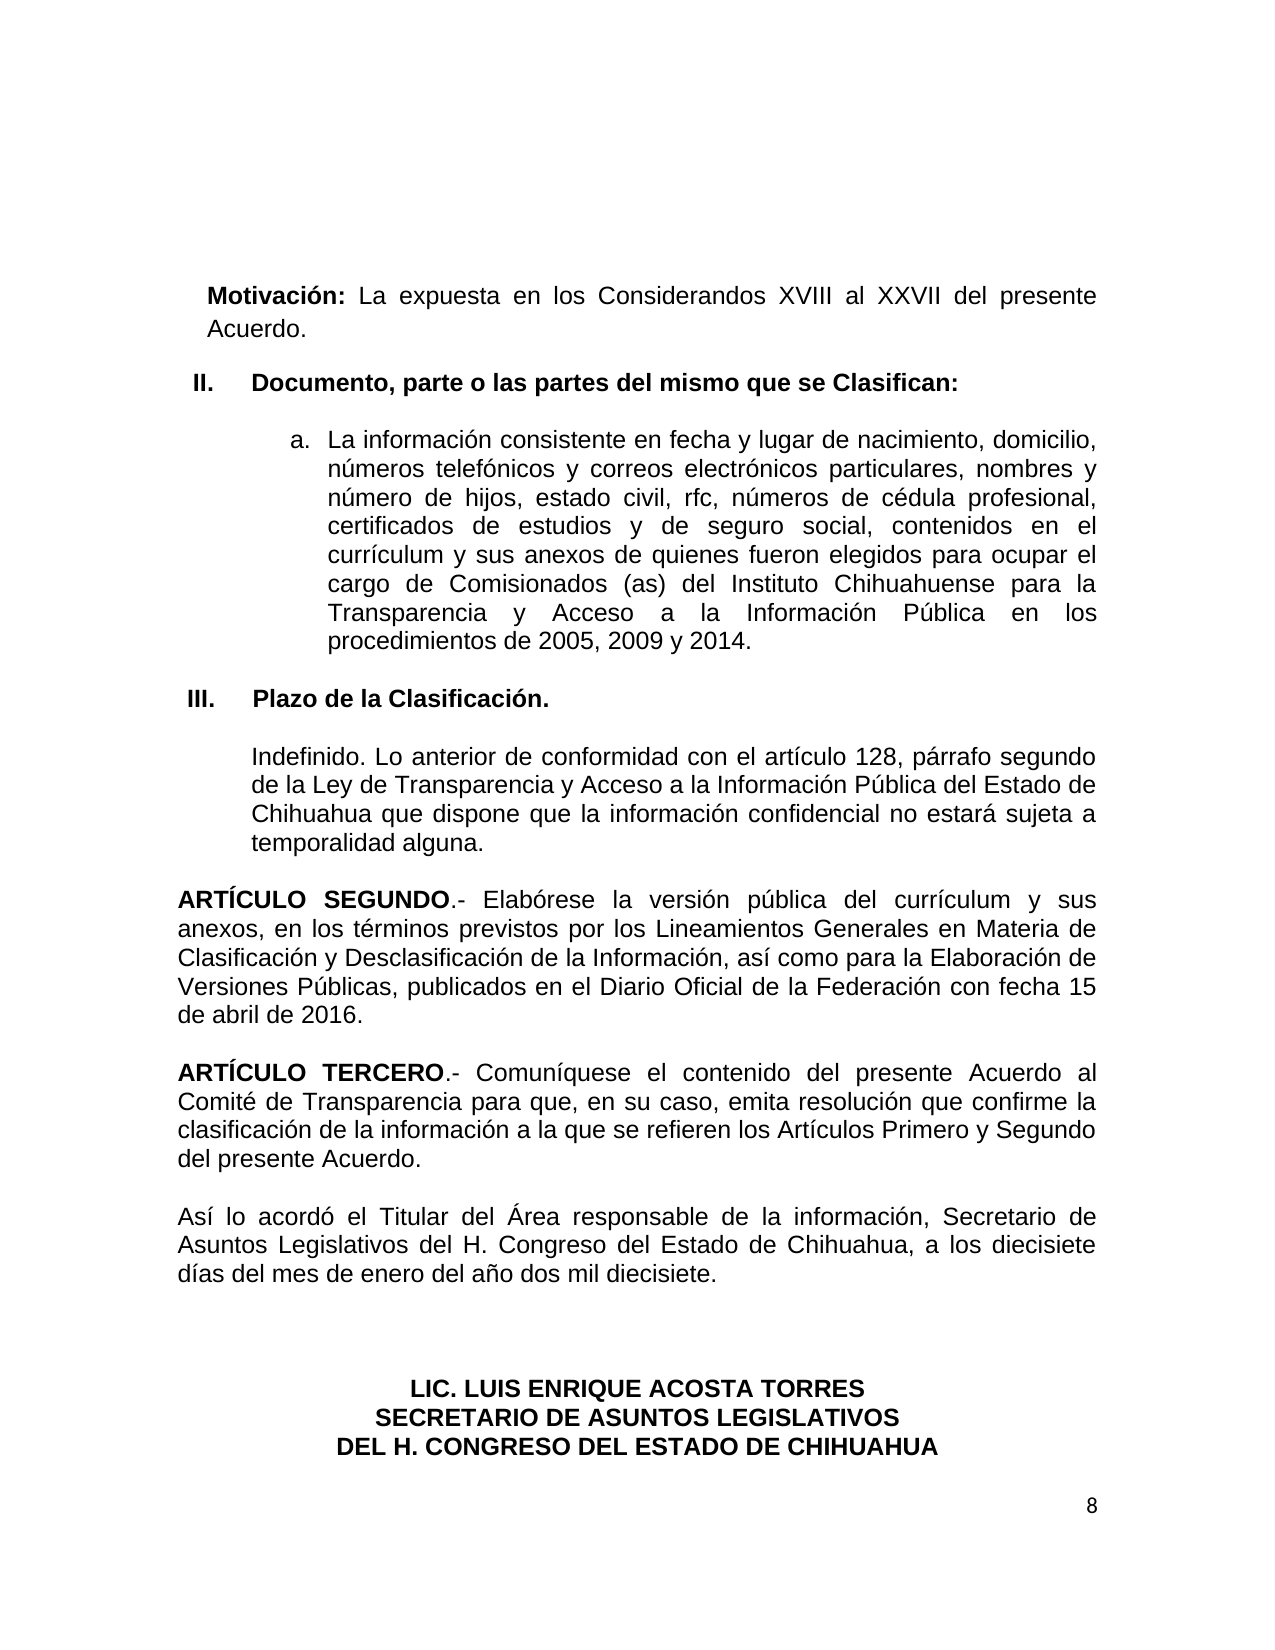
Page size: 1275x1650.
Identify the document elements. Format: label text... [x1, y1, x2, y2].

text Indefinido. Lo anterior de conformidad con el artículo 128, párrafo segundo de la Ley de Transparencia y Acceso a la Información Pública del Estado de Chihuahua que dispone que la información confidencial no estará sujeta a temporalidad alguna. [251, 742, 1098, 857]
text Motivación: La expuesta en los Considerandos XVIII al XXVII del presente Acuerdo. [207, 281, 1098, 342]
list Plazo de la Clasificación. [215, 684, 1098, 712]
list DEL H. CONGRESO DEL ESTADO DE CHIHUAHUA [177, 1432, 1098, 1460]
list SECRETARIO DE ASUNTOS LEGISLATIVOS [177, 1403, 1098, 1432]
list Documento, parte o las partes del mismo que se Clasifican: [213, 367, 1098, 396]
list ARTÍCULO TERCERO.- Comuníquese el contenido del presente Acuerdo al Comité de Transparencia para que, en su caso, emita resolución que confirme la clasificación de la información a la que se refieren los Artículos Primero y Segundo del presente Acuerdo. [177, 1058, 1098, 1173]
list LIC. LUIS ENRIQUE ACOSTA TORRES [177, 1374, 1098, 1403]
list La información consistente en fecha y lugar de nacimiento, domicilio, números telefónicos y correos electrónicos particulares, nombres y número de hijos, estado civil, rfc, números de cédula profesional, certificados de estudios y de seguro social, contenidos en el currículum y sus anexos de quienes fueron elegidos para ocupar el cargo de Comisionados (as) del Instituto Chihuahuense para la Transparencia y Acceso a la Información Pública en los procedimientos de 2005, 2009 y 2014. [290, 425, 1098, 655]
list ARTÍCULO SEGUNDO.- Elabórese la versión pública del currículum y sus anexos, en los términos previstos por los Lineamientos Generales en Materia de Clasificación y Desclasificación de la Información, así como para la Elaboración de Versiones Públicas, publicados en el Diario Oficial de la Federación con fecha 15 de abril de 2016. [177, 885, 1098, 1029]
list Así lo acordó el Titular del Área responsable de la información, Secretario de Asuntos Legislativos del H. Congreso del Estado de Chihuahua, a los diecisiete días del mes de enero del año dos mil diecisiete. [177, 1202, 1098, 1288]
